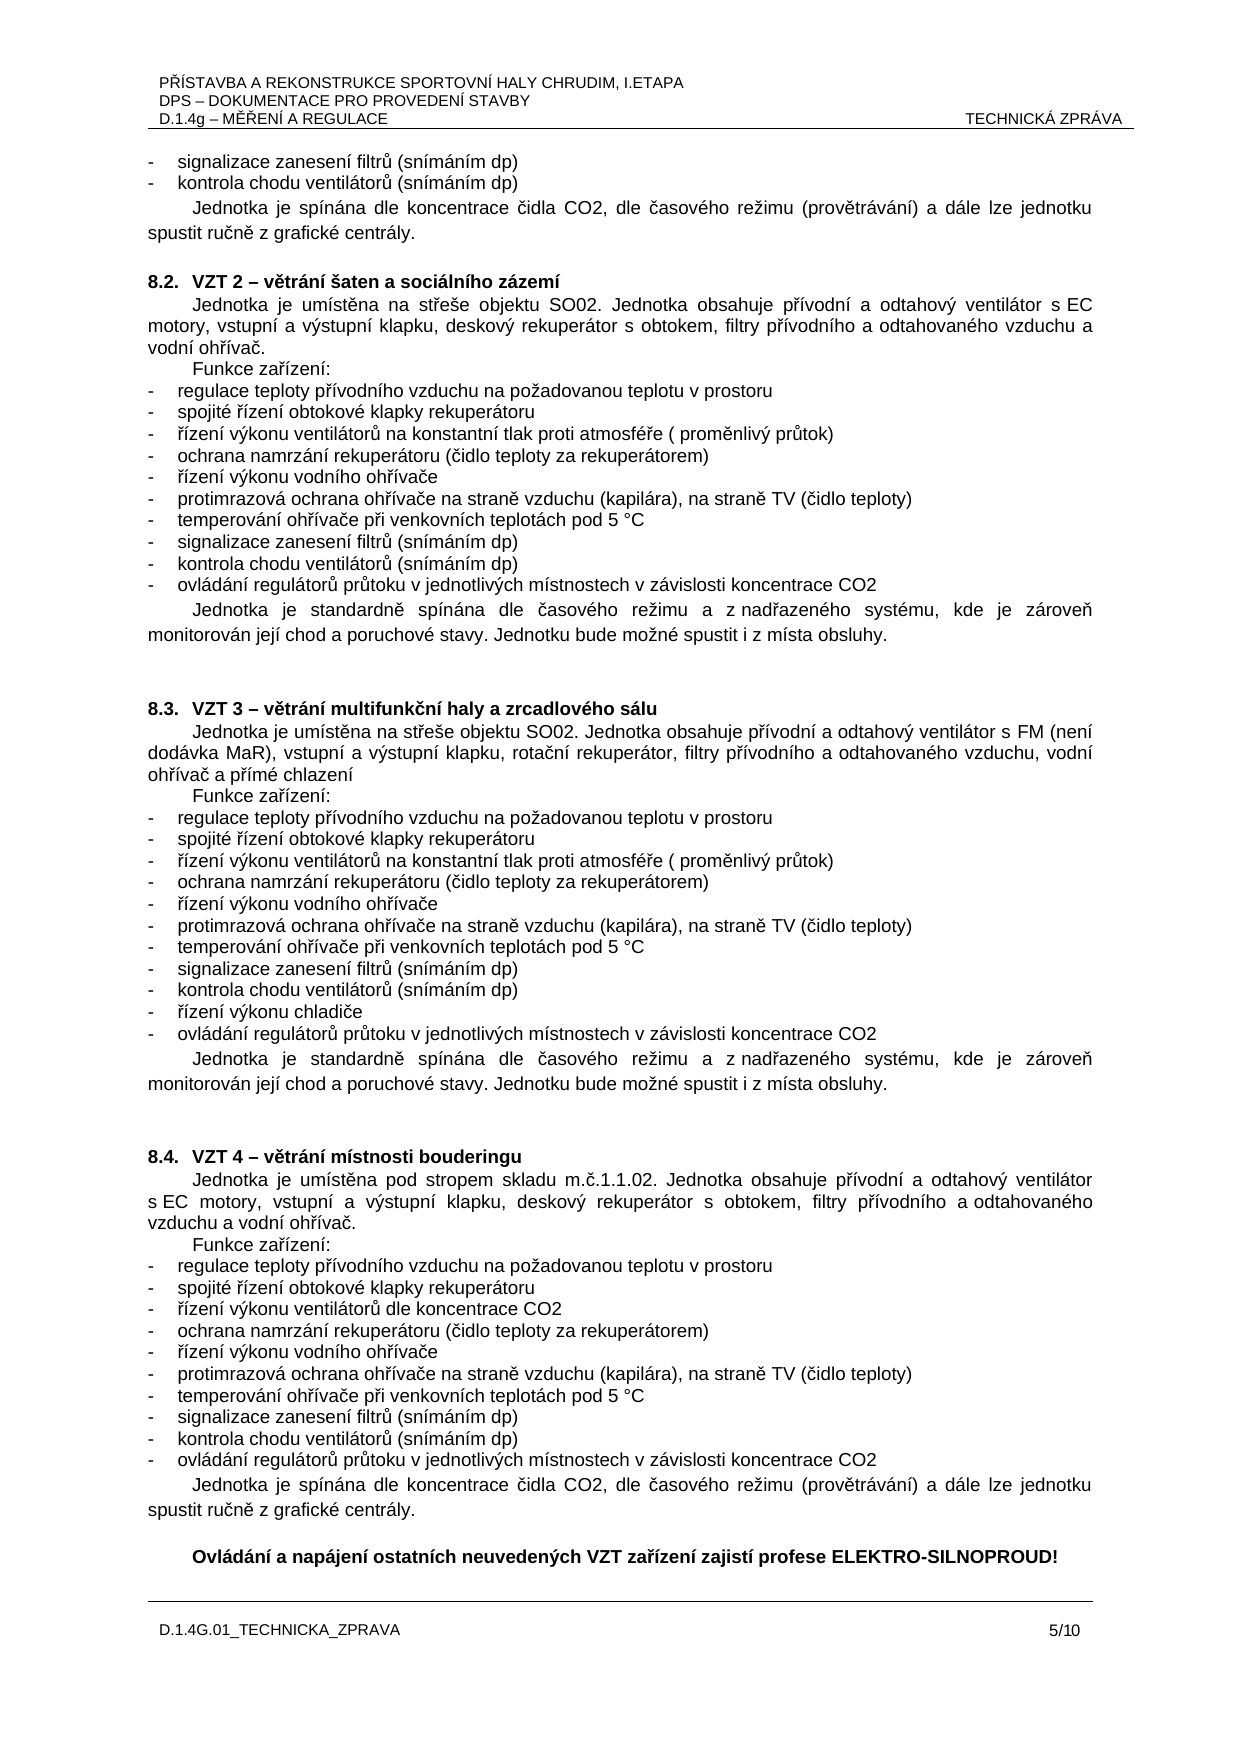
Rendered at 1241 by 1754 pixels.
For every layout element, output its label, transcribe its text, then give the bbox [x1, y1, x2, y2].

list kontrola chodu ventilátorů (snímáním dp) [148, 979, 1093, 1001]
list regulace teploty přívodního vzduchu na požadovanou teplotu v prostoru [148, 380, 1093, 401]
text Ovládání a napájení ostatních neuvedených VZT zařízení zajistí profese ELEKTRO-SILNOPROUD! [148, 1546, 1093, 1567]
list signalizace zanesení filtrů (snímáním dp) [148, 1406, 1093, 1428]
text Jednotka je umístěna na střeše objektu SO02. Jednotka obsahuje přívodní a odtahový ventilátor s FM (není dodávka MaR), vstupní a výstupní klapku, rotační rekuperátor, filtry přívodního a odtahovaného vzduchu, vodní ohřívač a přímé chlazení [148, 720, 1093, 785]
list spojité řízení obtokové klapky rekuperátoru [148, 828, 1093, 850]
list ochrana namrzání rekuperátoru (čidlo teploty za rekuperátorem) [148, 871, 1093, 893]
text Jednotka je umístěna pod stropem skladu m.č.1.1.02. Jednotka obsahuje přívodní a odtahový ventilátor s EC motory, vstupní a výstupní klapku, deskový rekuperátor s obtokem, filtry přívodního a odtahovaného vzduchu a vodní ohřívač. [148, 1169, 1093, 1233]
text Jednotka je standardně spínána dle časového režimu a z nadřazeného systému, kde je zároveň monitorován její chod a poruchové stavy. Jednotku bude možné spustit i z místa obsluhy. [148, 595, 1093, 645]
list protimrazová ochrana ohřívače na straně vzduchu (kapilára), na straně TV (čidlo teploty) [148, 488, 1093, 509]
subtitle VZT 4 – větrání místnosti bouderingu [148, 1144, 1093, 1169]
list ochrana namrzání rekuperátoru (čidlo teploty za rekuperátorem) [148, 1320, 1093, 1341]
text Jednotka je umístěna na střeše objektu SO02. Jednotka obsahuje přívodní a odtahový ventilátor s EC motory, vstupní a výstupní klapku, deskový rekuperátor s obtokem, filtry přívodního a odtahovaného vzduchu a vodní ohřívač. [148, 293, 1093, 358]
subtitle VZT 2 – větrání šaten a sociálního zázemí [148, 268, 1093, 293]
text Funkce zařízení: [148, 785, 1093, 807]
list temperování ohřívače při venkovních teplotách pod 5 °C [148, 1384, 1093, 1406]
list ochrana namrzání rekuperátoru (čidlo teploty za rekuperátorem) [148, 444, 1093, 466]
list regulace teploty přívodního vzduchu na požadovanou teplotu v prostoru [148, 807, 1093, 828]
list kontrola chodu ventilátorů (snímáním dp) [148, 552, 1093, 574]
list ovládání regulátorů průtoku v jednotlivých místnostech v závislosti koncentrace CO2 [148, 574, 1093, 595]
list řízení výkonu vodního ohřívače [148, 466, 1093, 488]
subtitle VZT 3 – větrání multifunkční haly a zrcadlového sálu [148, 695, 1093, 720]
list protimrazová ochrana ohřívače na straně vzduchu (kapilára), na straně TV (čidlo teploty) [148, 1363, 1093, 1384]
list signalizace zanesení filtrů (snímáním dp) [148, 150, 1093, 172]
list signalizace zanesení filtrů (snímáním dp) [148, 531, 1093, 552]
list řízení výkonu vodního ohřívače [148, 893, 1093, 914]
text Jednotka je spínána dle koncentrace čidla CO2, dle časového režimu (provětrávání) a dále lze jednotku spustit ručně z grafické centrály. [148, 1471, 1093, 1521]
list řízení výkonu ventilátorů na konstantní tlak proti atmosféře ( proměnlivý průtok) [148, 850, 1093, 871]
list řízení výkonu ventilátorů na konstantní tlak proti atmosféře ( proměnlivý průtok) [148, 423, 1093, 444]
list protimrazová ochrana ohřívače na straně vzduchu (kapilára), na straně TV (čidlo teploty) [148, 914, 1093, 936]
list ovládání regulátorů průtoku v jednotlivých místnostech v závislosti koncentrace CO2 [148, 1449, 1093, 1471]
list kontrola chodu ventilátorů (snímáním dp) [148, 172, 1093, 193]
list řízení výkonu chladiče [148, 1001, 1093, 1022]
text Funkce zařízení: [148, 1233, 1093, 1255]
list kontrola chodu ventilátorů (snímáním dp) [148, 1428, 1093, 1449]
list spojité řízení obtokové klapky rekuperátoru [148, 401, 1093, 423]
text Jednotka je spínána dle koncentrace čidla CO2, dle časového režimu (provětrávání) a dále lze jednotku spustit ručně z grafické centrály. [148, 193, 1093, 243]
list signalizace zanesení filtrů (snímáním dp) [148, 958, 1093, 979]
text Funkce zařízení: [148, 358, 1093, 380]
list temperování ohřívače při venkovních teplotách pod 5 °C [148, 509, 1093, 531]
list regulace teploty přívodního vzduchu na požadovanou teplotu v prostoru [148, 1255, 1093, 1277]
list řízení výkonu vodního ohřívače [148, 1341, 1093, 1363]
list temperování ohřívače při venkovních teplotách pod 5 °C [148, 936, 1093, 958]
list ovládání regulátorů průtoku v jednotlivých místnostech v závislosti koncentrace CO2 [148, 1022, 1093, 1044]
list spojité řízení obtokové klapky rekuperátoru [148, 1277, 1093, 1298]
text Jednotka je standardně spínána dle časového režimu a z nadřazeného systému, kde je zároveň monitorován její chod a poruchové stavy. Jednotku bude možné spustit i z místa obsluhy. [148, 1044, 1093, 1094]
list řízení výkonu ventilátorů dle koncentrace CO2 [148, 1298, 1093, 1320]
